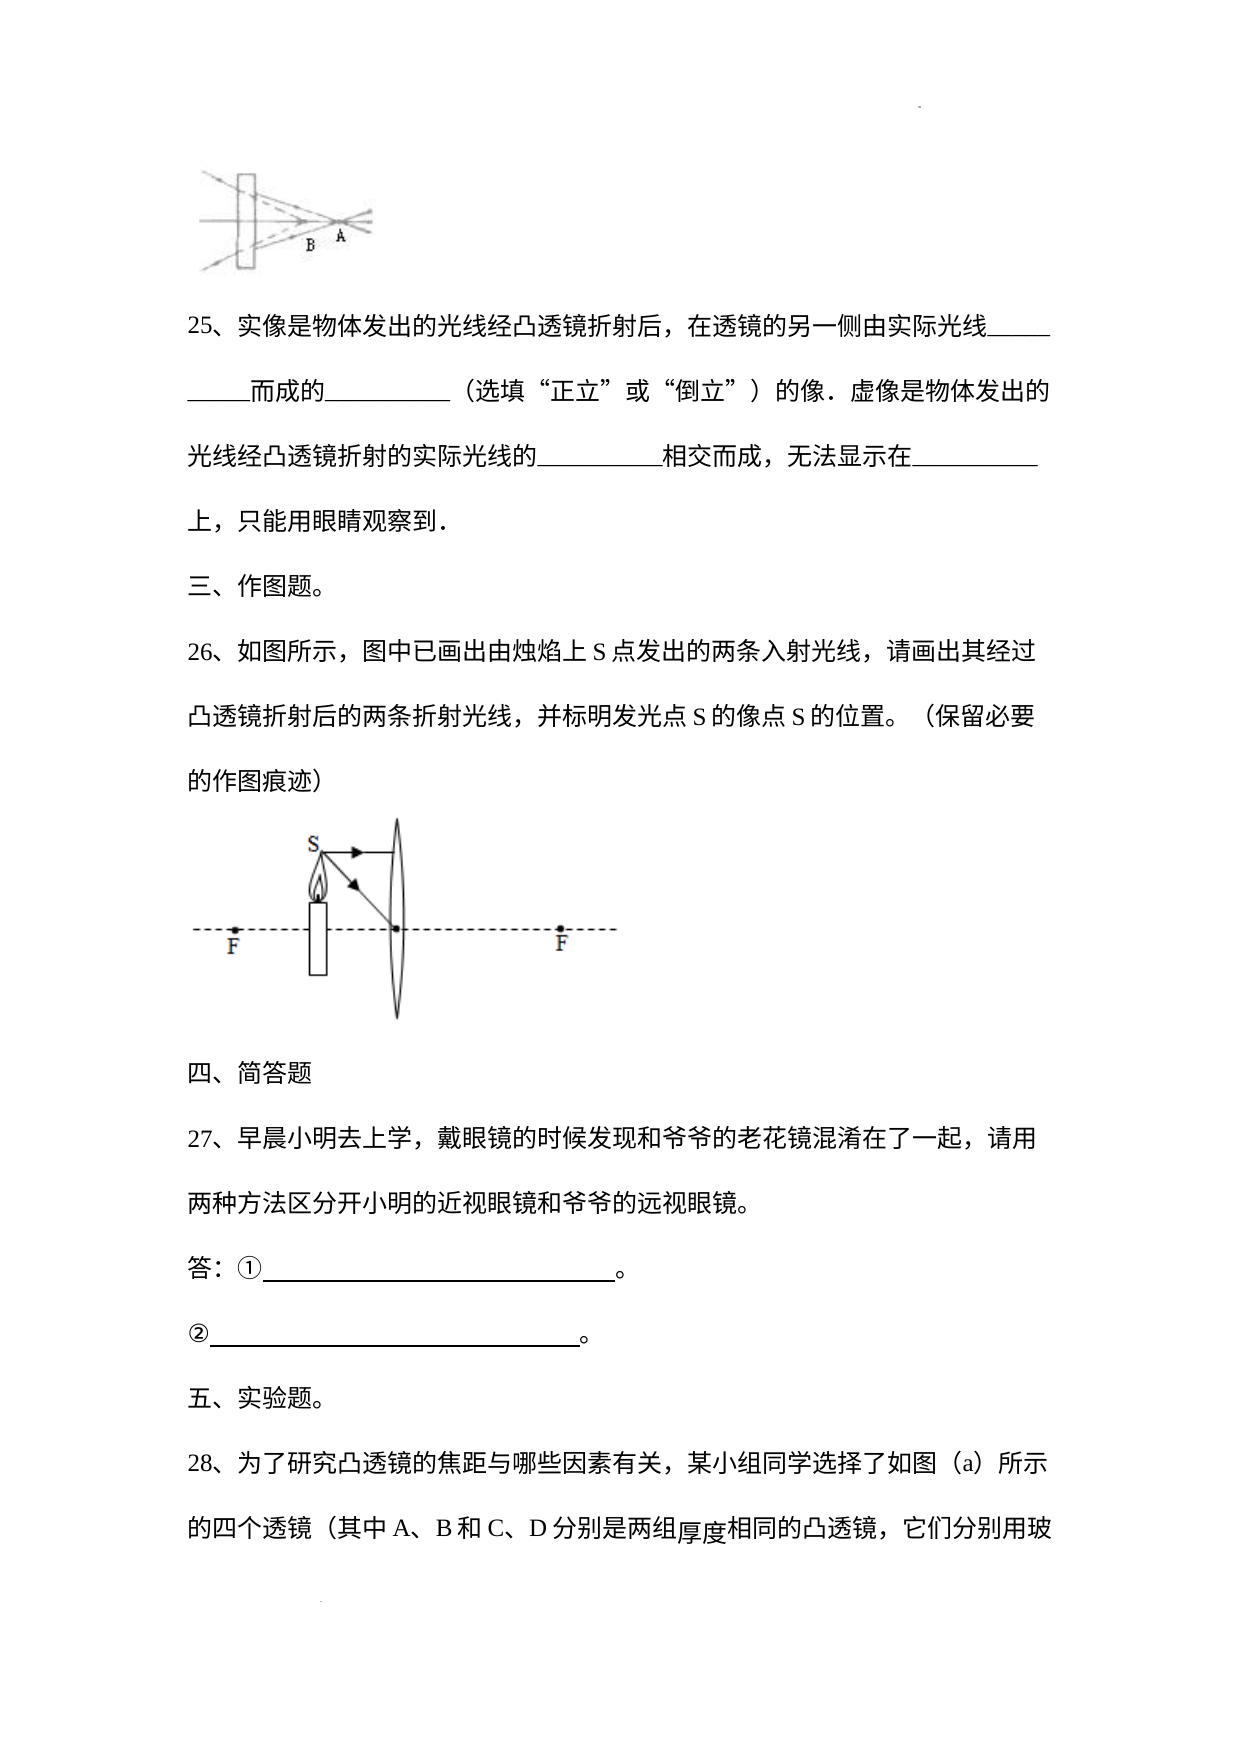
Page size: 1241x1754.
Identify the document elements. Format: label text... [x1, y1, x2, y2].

text 26、如图所示，图中已画出由烛焰上S点发出的两条入射光线，请画出其经过凸透镜折射后的两条折射光线，并标明发光点S的像点S的位置。（保留必要的作图痕迹） [187, 617, 1053, 812]
text 五、实验题。 [187, 1364, 1053, 1429]
text 三、作图题。 [187, 552, 1053, 617]
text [187, 162, 1053, 292]
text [187, 1429, 1053, 1559]
text 27、早晨小明去上学，戴眼镜的时候发现和爷爷的老花镜混淆在了一起，请用两种方法区分开小明的近视眼镜和爷爷的远视眼镜。 [187, 1104, 1053, 1234]
picture [187, 161, 379, 283]
text 答：① 。 [187, 1234, 1053, 1299]
picture [187, 811, 622, 1025]
text 四、简答题 [187, 1039, 1053, 1104]
text 25、实像是物体发出的光线经凸透镜折射后，在透镜的另一侧由实际光线__________而成的__________（选填“正立”或“倒立”）的像．虚像是物体发出的光线经凸透镜折射的实际光线的__________相交而成，无法显示在__________上，只能用眼睛观察到． [187, 292, 1053, 552]
text ② 。 [187, 1299, 1053, 1364]
